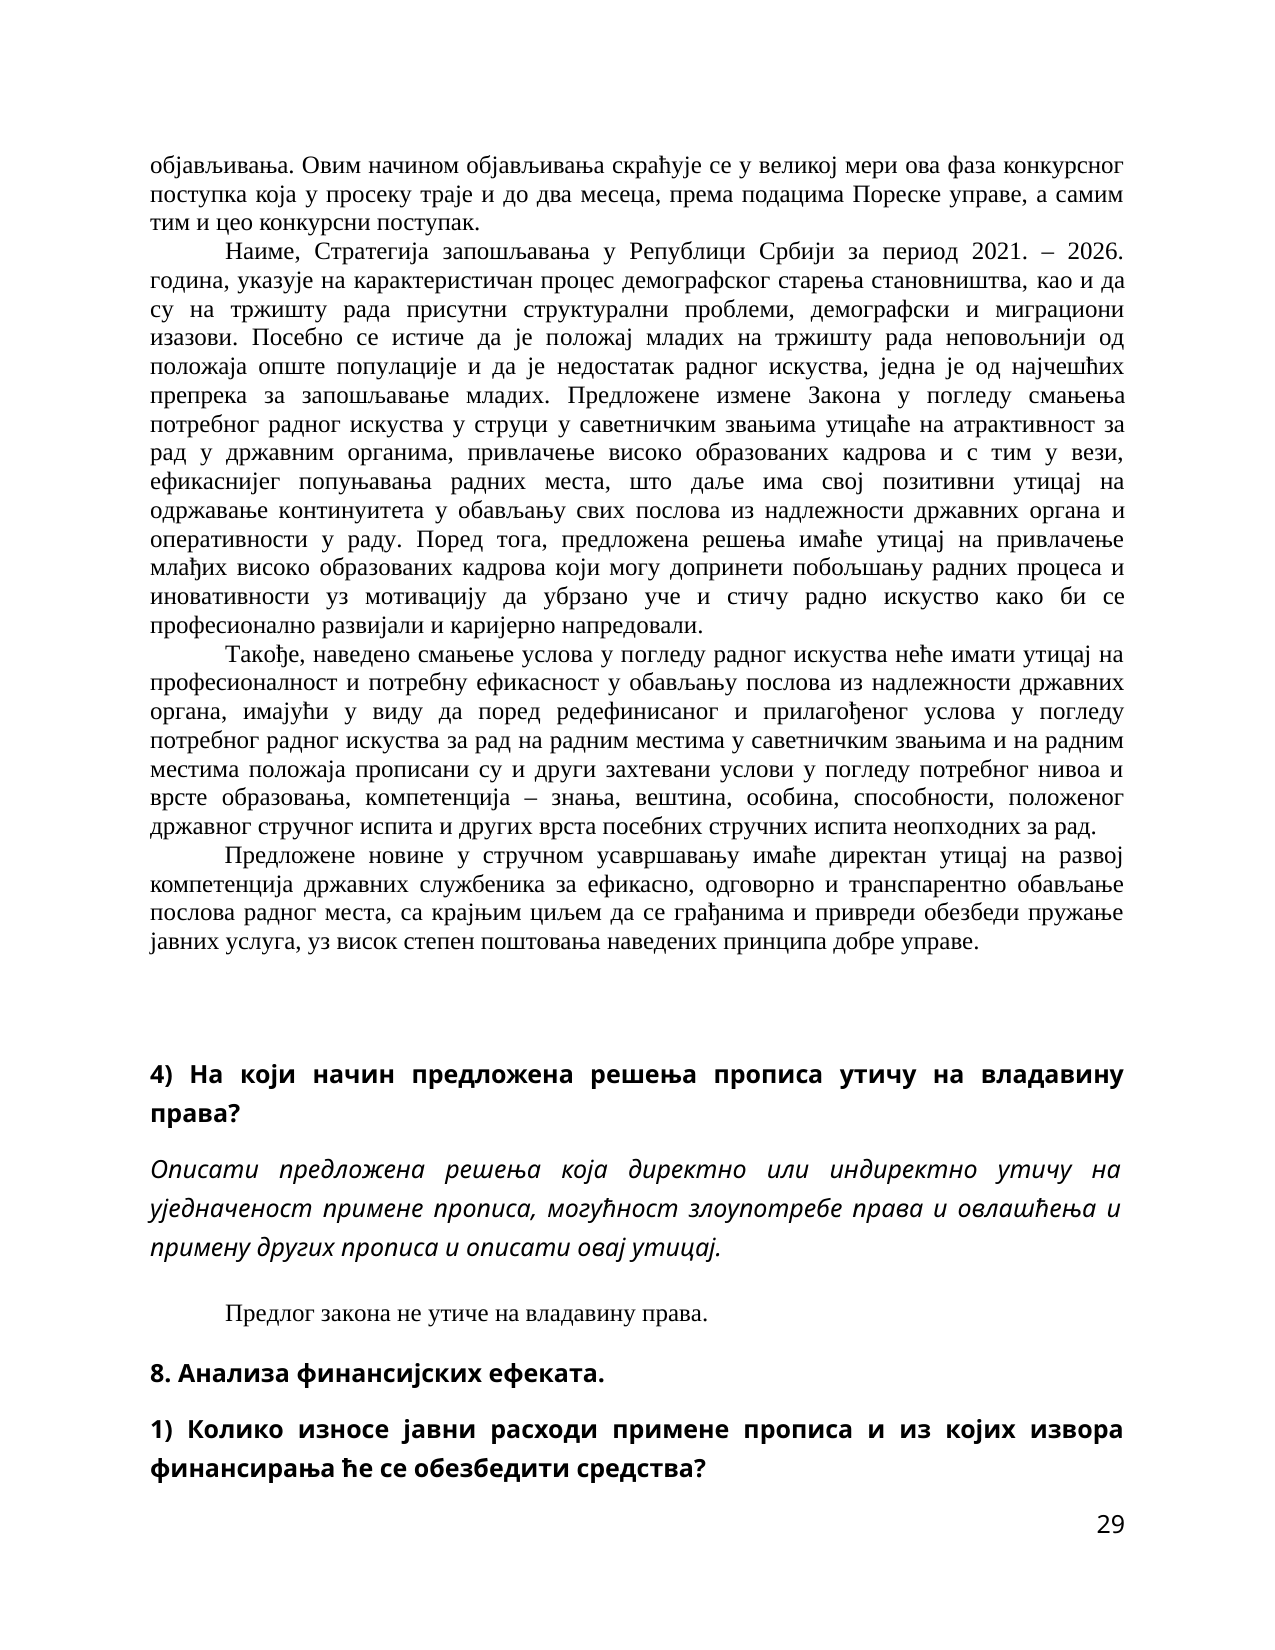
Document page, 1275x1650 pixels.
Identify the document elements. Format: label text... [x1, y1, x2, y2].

text Предлог закона не утиче на владавину права. [150, 1355, 1125, 1384]
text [150, 150, 1125, 294]
text 4) На који начин предложена решења прописа утичу на владавину права? [150, 1114, 1125, 1187]
text 8. Анализа финансијских ефеката. [150, 1413, 1125, 1447]
text Такође, наведено смањење услова у погледу радног искуства неће имати утицај на професионалност и потребну ефикасност у обављању послова из надлежности државних органа, имајући у виду да поред редефинисаног и прилагођеног услова у погледу потребног радног искуства за рад на радним местима у саветничким звањима и на радним местима положаја прописани су и други захтевани услови у погледу потребног нивоа и врсте образовања, компетенција – знања, вештина, особина, способности, положеног државног стручног испита и других врста посебних стручних испита неопходних за рад. [150, 696, 1125, 897]
text Наиме, Стратегија запошљавања у Републици Србији за период 2021. – 2026. година, указује на карактеристичан процес демографског старења становништва, као и да су на тржишту рада присутни структурални проблеми, демографски и миграциони изазови. Посебно се истиче да је положај младих на тржишту рада неповољнији од положаја опште популације и да је недостатак радног искуства, једна је од најчешћих препрека за запошљавање младих. Предложене измене Закона у погледу смањења потребног радног искуства у струци у саветничким звањима утицаће на атрактивност за рад у државним органима, привлачење високо образованих кадрова и с тим у вези, ефикаснијег попуњавања радних места, што даље има свој позитивни утицај на одржавање континуитета у обављању свих послова из надлежности државних органа и оперативности у раду. Поред тога, предложена решења имаће утицај на привлачење млађих високо образованих кадрова који могу допринети побољшању радних процеса и иновативности уз мотивацију да убрзано уче и стичу радно искуство како би се професионално развијали и каријерно напредовали. [150, 294, 1125, 696]
text Предложене новине у стручном усавршавању имаће директан утицај на развој компетенција државних службеника за ефикасно, одговорно и транспарентно обављање послова радног места, са крајњим циљем да се грађанима и привреди обезбеди пружање јавних услуга, уз висок степен поштовања наведених принципа добре управе. [150, 897, 1125, 1012]
text Описати предложена решења која директно или индиректно утичу на уједначеност примене прописа, могућност злоупотребе права и овлашћења и примену других прописа и описати овај утицај. [150, 1209, 1125, 1321]
